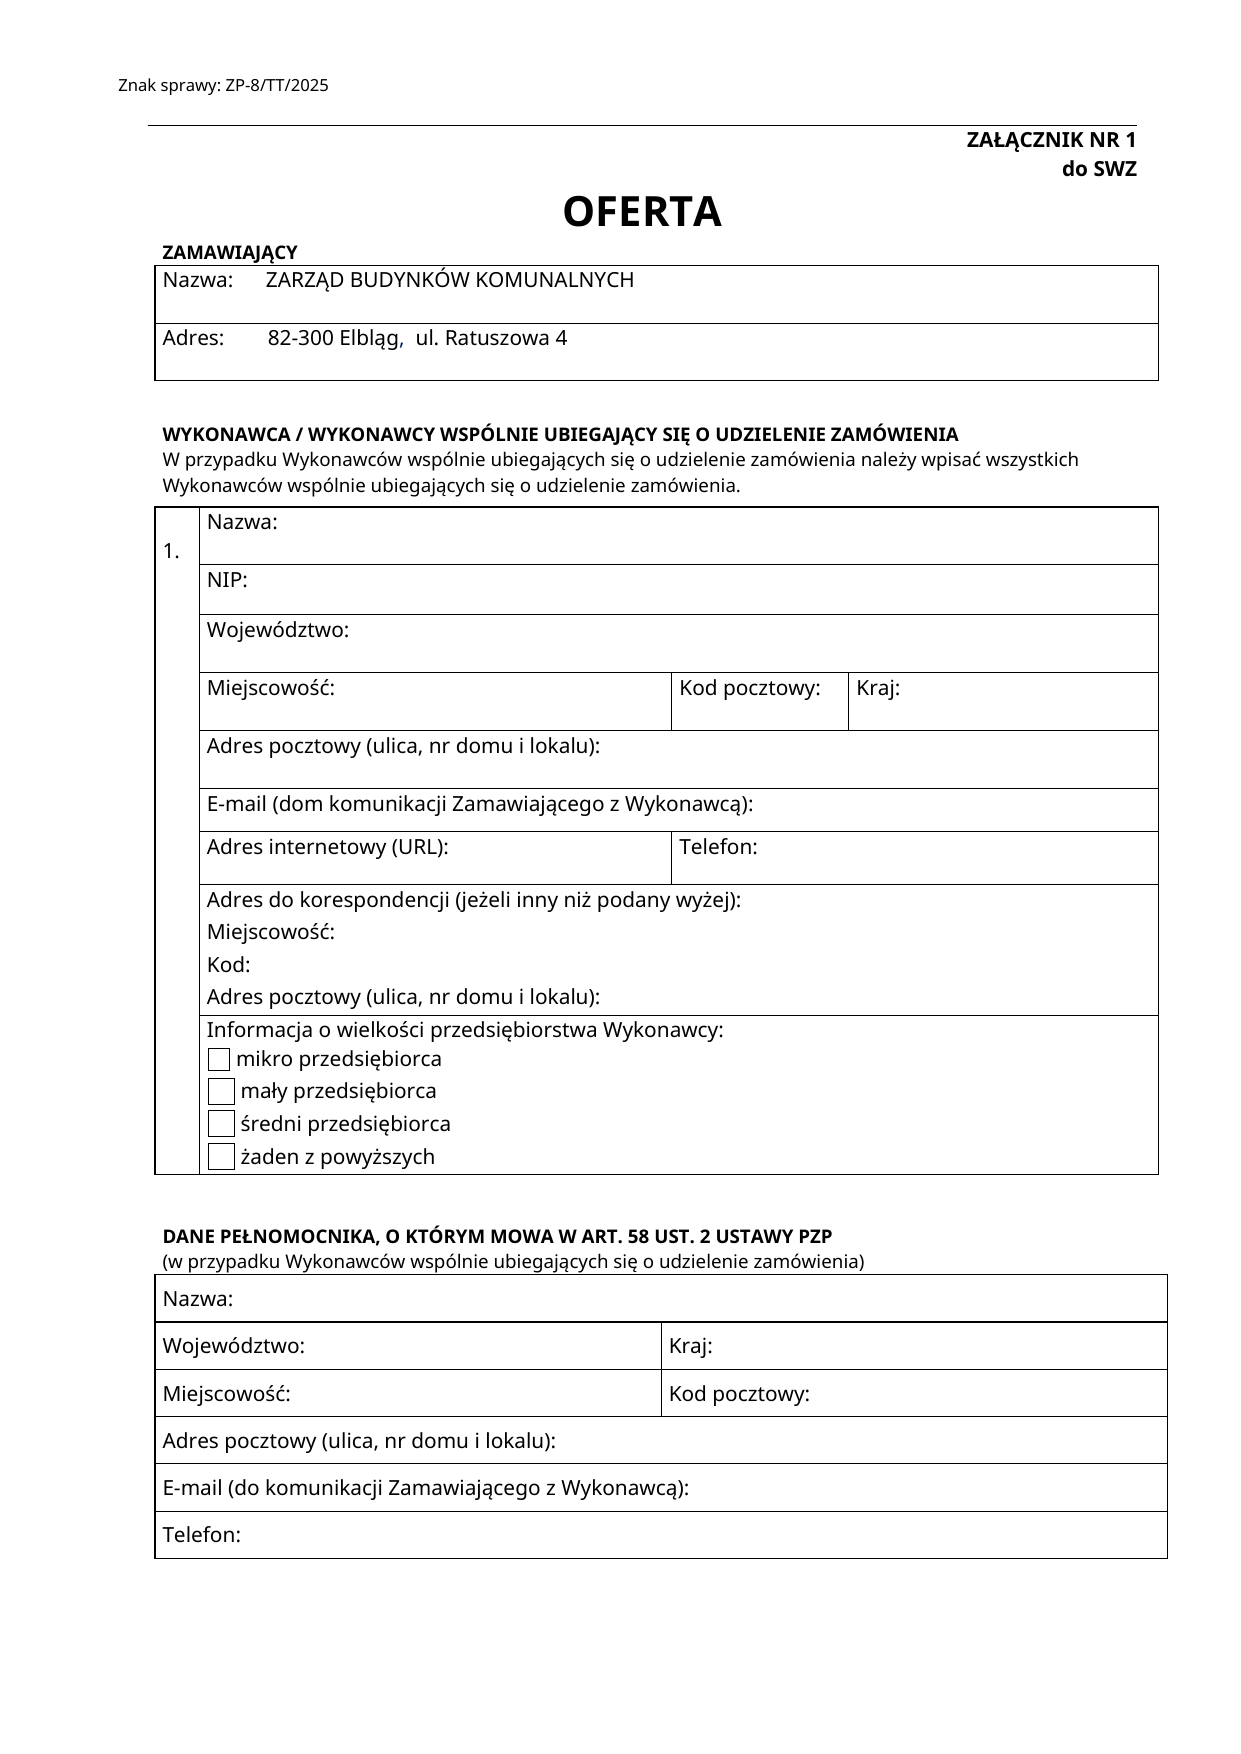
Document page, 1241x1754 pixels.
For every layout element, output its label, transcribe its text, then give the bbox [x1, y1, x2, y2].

table_cell Nazwa: [200, 508, 1158, 564]
table_cell Adres internetowy (URL): [200, 832, 671, 884]
table_cell Nazwa: ZARZĄD BUDYNKÓW KOMUNALNYCH [156, 266, 1158, 322]
table_cell Miejscowość: [156, 1370, 661, 1416]
table_cell [745, 1016, 1158, 1174]
table_cell Kraj: [662, 1323, 1167, 1369]
table_cell Adres pocztowy (ulica, nr domu i lokalu): [156, 1417, 1167, 1463]
table_header WYKONAWCA / WYKONAWCY WSPÓLNIE UBIEGAJĄCY SIĘ O UDZIELENIE ZAMÓWIENIA W przypadku Wykonawców wspólnie ubiegających się o udzielenie zamówienia należy wpisać wszystkich Wykonawców wspólnie ubiegających się o udzielenie zamówienia. [155, 401, 1159, 506]
table_cell Informacja o wielkości przedsiębiorstwa Wykonawcy: mikro przedsiębiorca mały przedsiębiorca średni przedsiębiorca żaden z powyższych [200, 1016, 745, 1174]
table_cell Kraj: [849, 673, 1158, 730]
table_cell Kod pocztowy: [662, 1370, 1167, 1416]
table_cell NIP: [200, 565, 1158, 614]
table_cell E-mail (dom komunikacji Zamawiającego z Wykonawcą): [200, 789, 1158, 831]
table_cell Województwo: [200, 615, 1158, 672]
table_header ZAMAWIAJĄCY [155, 239, 1159, 264]
table_cell Nazwa: [156, 1275, 1167, 1321]
table_cell E-mail (do komunikacji Zamawiającego z Wykonawcą): [156, 1464, 1167, 1511]
table_cell Adres pocztowy (ulica, nr domu i lokalu): [200, 731, 1158, 788]
table_cell Adres do korespondencji (jeżeli inny niż podany wyżej): Miejscowość: Kod: Adres pocztowy (ulica, nr domu i lokalu): [200, 885, 1158, 1014]
table_cell Kod pocztowy: [672, 673, 848, 730]
table_header DANE PEŁNOMOCNIKA, O KTÓRYM MOWA W ART. 58 UST. 2 USTAWY PZP (w przypadku Wykonawców wspólnie ubiegających się o udzielenie zamówienia) [155, 1203, 1167, 1274]
table_cell Telefon: [156, 1512, 1167, 1558]
table_cell Adres: 82-300 Elbląg, ul. Ratuszowa 4 [156, 324, 1158, 380]
text OFERTA [148, 182, 1137, 239]
table_cell Miejscowość: [200, 673, 671, 730]
table_cell Województwo: [156, 1323, 661, 1369]
table_cell 1. [156, 508, 199, 1174]
table_cell Telefon: [672, 832, 1158, 884]
